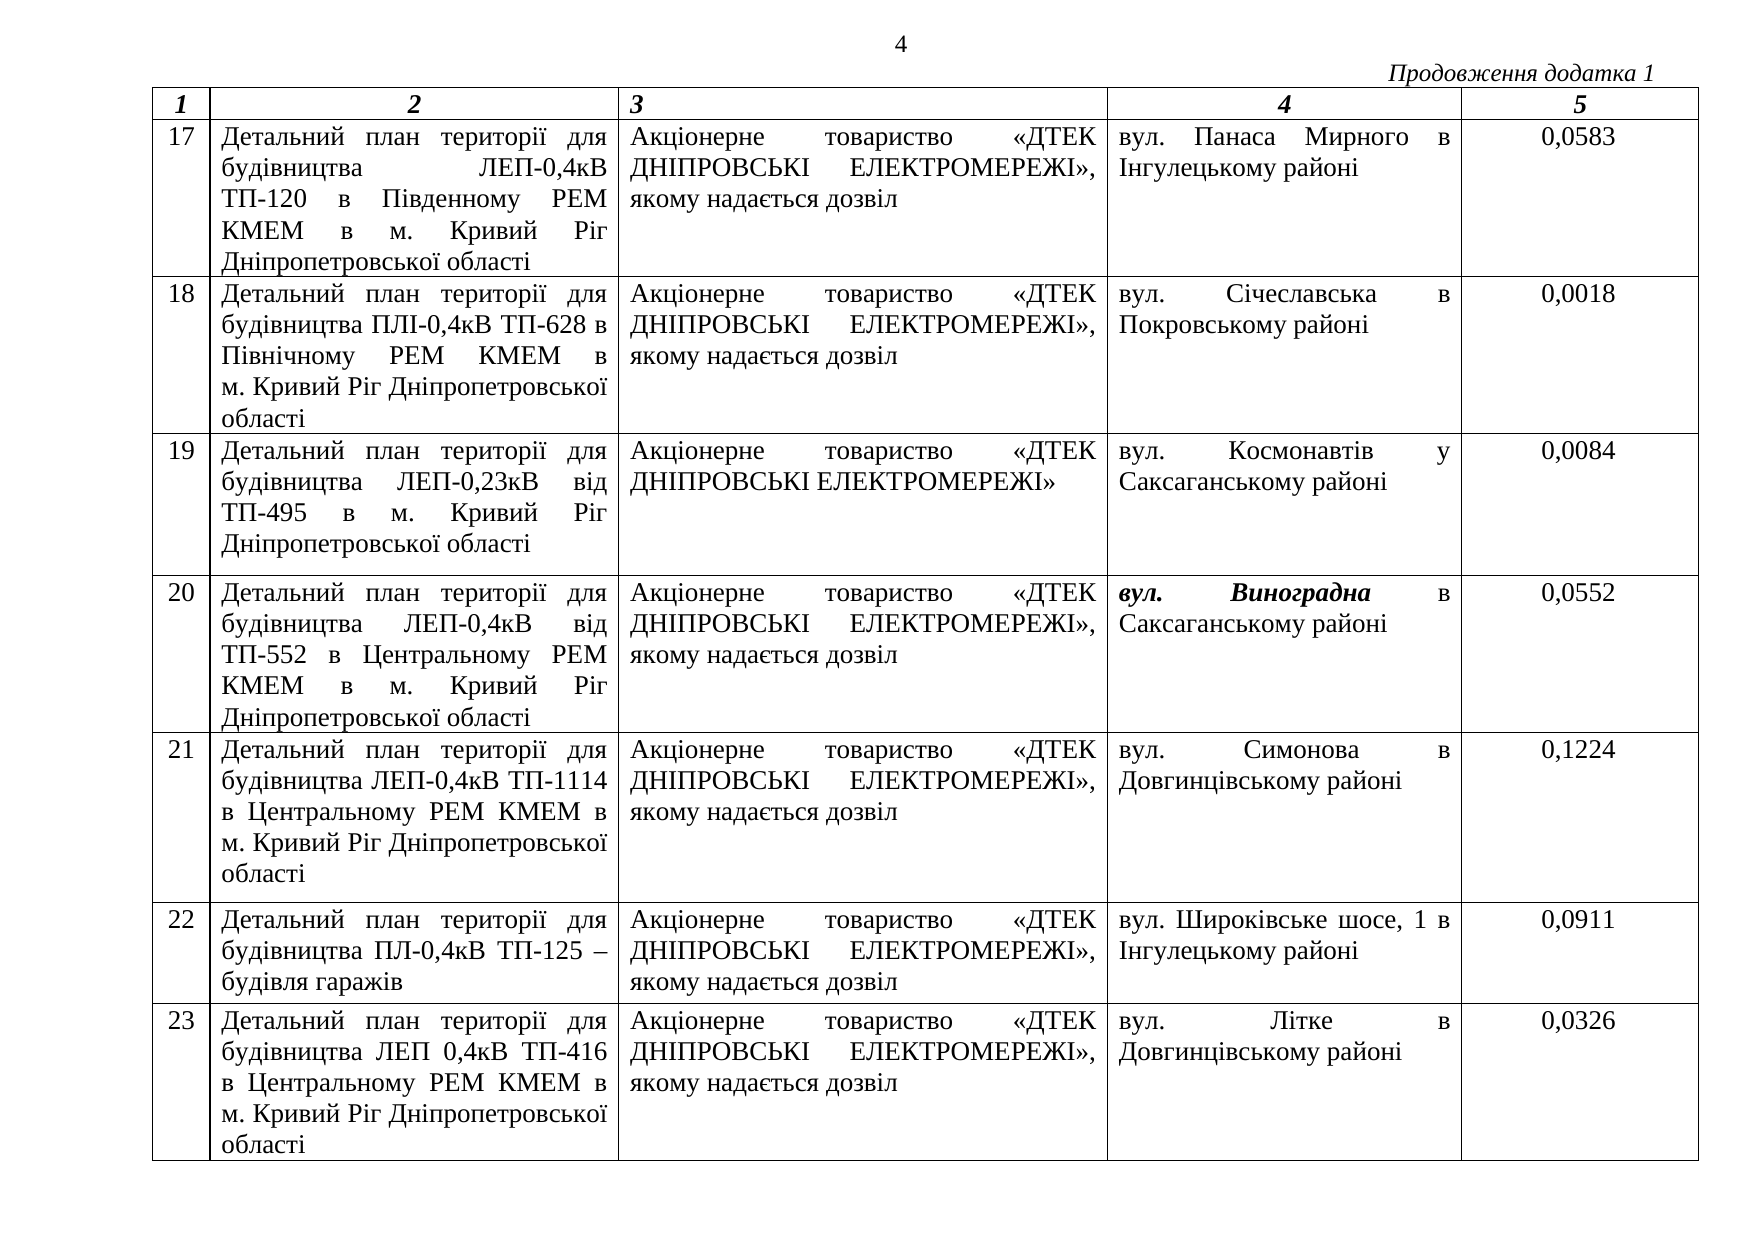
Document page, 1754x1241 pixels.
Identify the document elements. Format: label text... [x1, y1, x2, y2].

table_cell 0,0552 [1462, 576, 1698, 732]
table_cell 20 [153, 576, 209, 732]
table_cell Детальний план території для будівництва ЛЕП-0,4кВ від ТП-552 в Центральному РЕМ КМЕМ в м. Кривий Ріг Дніпропетровської області [211, 576, 618, 732]
table_cell 0,0326 [1462, 1004, 1698, 1159]
table_cell Детальний план території для будівництва ЛЕП 0,4кВ ТП-416 в Центральному РЕМ КМЕМ в м. Кривий Ріг Дніпропетровської області [211, 1004, 618, 1159]
table_cell 0,0018 [1462, 277, 1698, 433]
table_cell 18 [153, 277, 209, 433]
table_cell 2 [211, 88, 618, 119]
table_cell Акціонерне товариство «ДТЕК ДНІПРОВСЬКІ ЕЛЕКТРОМЕРЕЖІ», якому надається дозвіл [619, 1004, 1107, 1159]
table_cell вул. Літке в Довгинцівському районі [1108, 1004, 1461, 1159]
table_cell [619, 120, 1107, 276]
table_cell Акціонерне товариство «ДТЕК ДНІПРОВСЬКІ ЕЛЕКТРОМЕРЕЖІ», якому надається дозвіл [619, 576, 1107, 732]
table_cell 0,0583 [1462, 120, 1698, 276]
table_cell Детальний план території для будівництва ПЛ-0,4кВ ТП-125 – будівля гаражів [211, 903, 618, 1003]
table_cell 3 [619, 88, 1107, 119]
table_cell Акціонерне товариство «ДТЕК ДНІПРОВСЬКІ ЕЛЕКТРОМЕРЕЖІ», якому надається дозвіл [619, 903, 1107, 1003]
table_cell вул. Симонова в Довгинцівському районі [1108, 733, 1461, 902]
table_cell 0,0084 [1462, 434, 1698, 575]
table_cell 5 [1462, 88, 1698, 119]
table_cell Акціонерне товариство «ДТЕК ДНІПРОВСЬКІ ЕЛЕКТРОМЕРЕЖІ» [619, 434, 1107, 575]
table_cell 17 [153, 120, 209, 276]
table_cell вул. Широківське шосе, 1 в Інгулецькому районі [1108, 903, 1461, 1003]
table_cell 19 [153, 434, 209, 575]
table_cell 23 [153, 1004, 209, 1159]
table_cell Детальний план території для будівництва ЛЕП-0,4кВ ТП-1114 в Центральному РЕМ КМЕМ в м. Кривий Ріг Дніпропетровської області [211, 733, 618, 902]
table_cell Детальний план території для будівництва ПЛІ-0,4кВ ТП-628 в Північному РЕМ КМЕМ в м. Кривий Ріг Дніпропетровської області [211, 277, 618, 433]
table_cell Детальний план території для будівництва ЛЕП-0,23кВ від ТП-495 в м. Кривий Ріг Дніпропетровської області [211, 434, 618, 575]
table_cell Детальний план території для будівництва ЛЕП-0,4кВ ТП-120 в Південному РЕМ КМЕМ в м. Кривий Ріг Дніпропетровської області [211, 120, 618, 276]
table_cell 4 [1108, 88, 1461, 119]
table_cell Акціонерне товариство «ДТЕК ДНІПРОВСЬКІ ЕЛЕКТРОМЕРЕЖІ», якому надається дозвіл [619, 277, 1107, 433]
table_cell вул. Космонавтів у Саксаганському районі [1108, 434, 1461, 575]
table_cell 1 [153, 88, 209, 119]
table_cell вул. Виноградна в Саксаганському районі [1108, 576, 1461, 732]
table_cell вул. Січеславська в Покровському районі [1108, 277, 1461, 433]
table_cell Акціонерне товариство «ДТЕК ДНІПРОВСЬКІ ЕЛЕКТРОМЕРЕЖІ», якому надається дозвіл [619, 733, 1107, 902]
table_cell 0,0911 [1462, 903, 1698, 1003]
table_cell 0,1224 [1462, 733, 1698, 902]
table_cell вул. Панаса Мирного в Інгулецькому районі [1108, 120, 1461, 276]
table_cell 22 [153, 903, 209, 1003]
table_cell 21 [153, 733, 209, 902]
